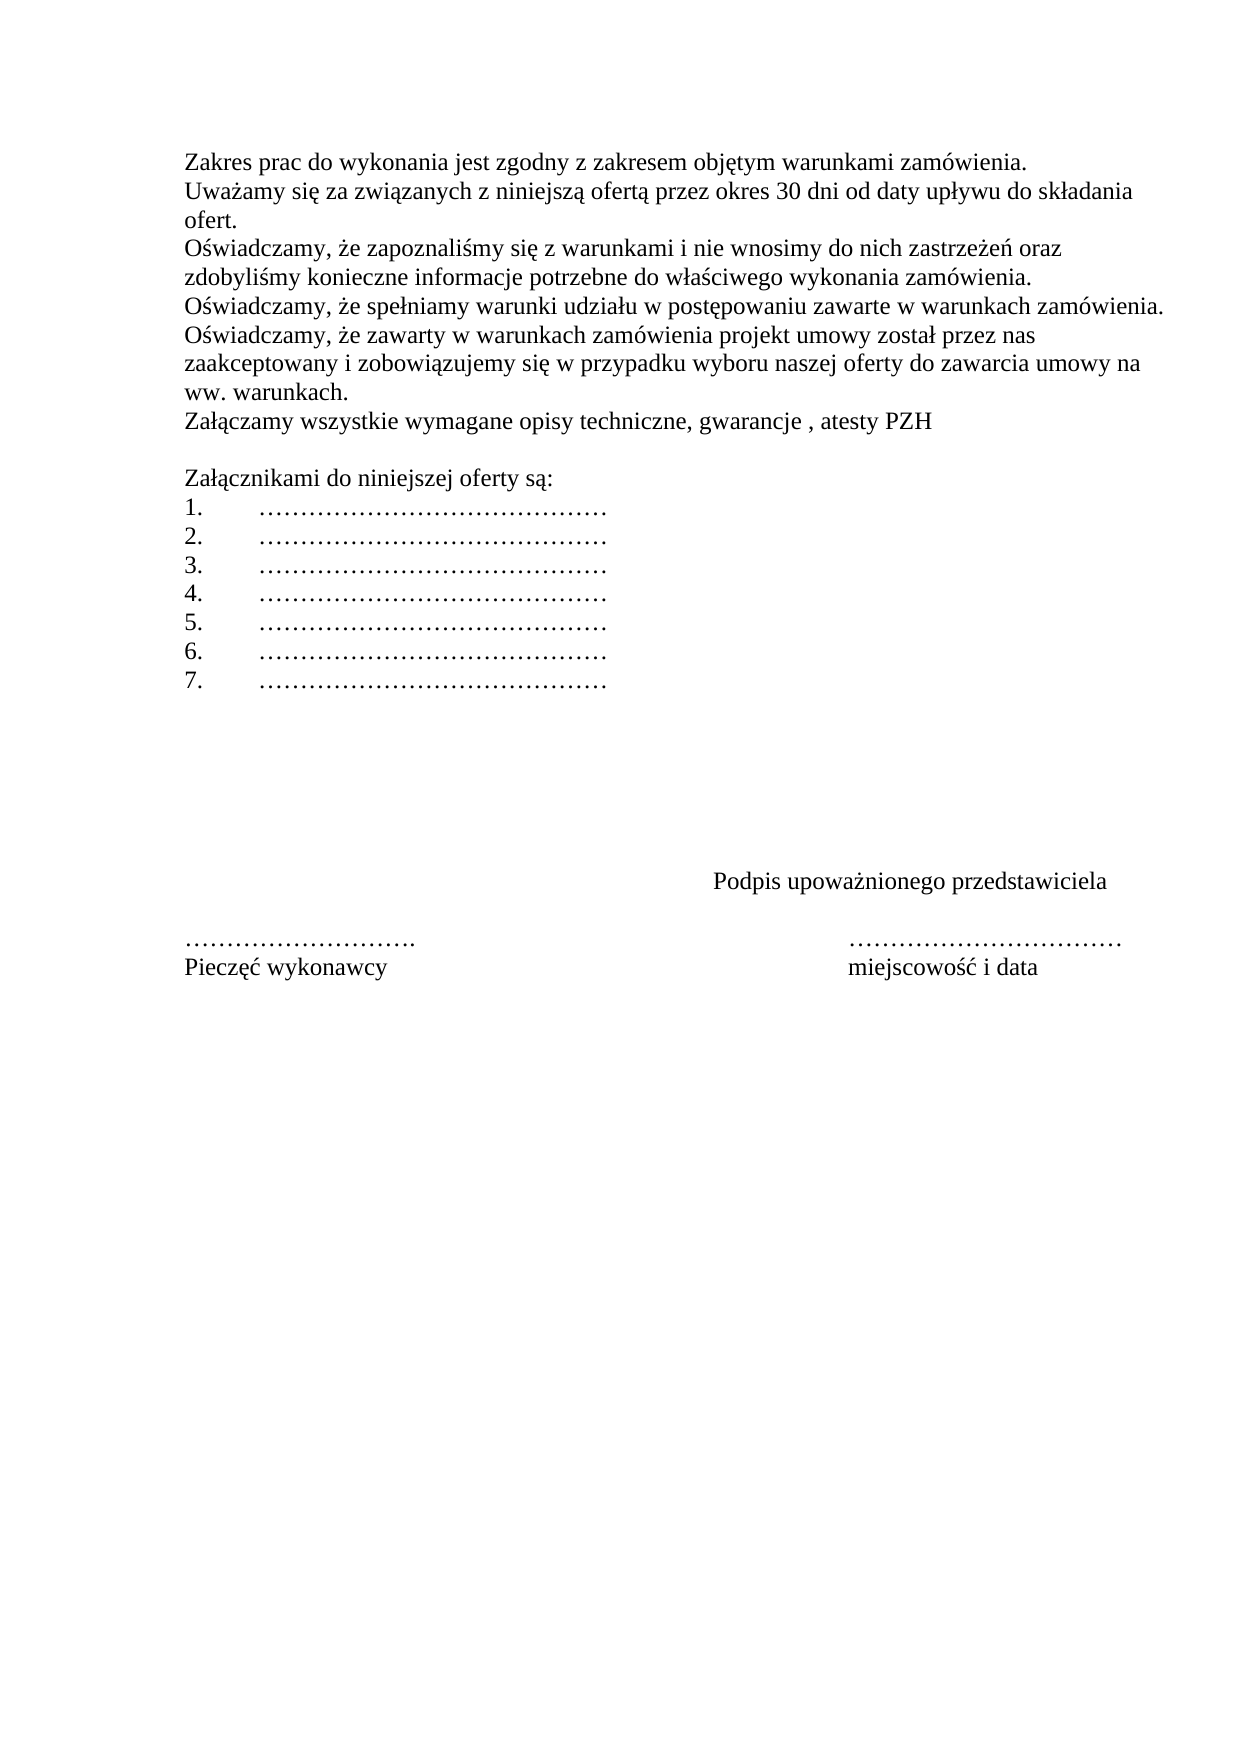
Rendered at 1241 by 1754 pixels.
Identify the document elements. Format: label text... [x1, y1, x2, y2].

text Uważamy się za związanych z niniejszą ofertą przez okres 30 dni od daty upływu do składania ofert. [184, 176, 1167, 233]
list …………………………………… [184, 607, 1167, 636]
list …………………………………… [184, 578, 1167, 607]
text Załączamy wszystkie wymagane opisy techniczne, gwarancje , atesty PZH [184, 406, 1167, 435]
text Zakres prac do wykonania jest zgodny z zakresem objętym warunkami zamówienia. [184, 147, 1167, 176]
text Pieczęć wykonawcy miejscowość i data [184, 952, 1167, 981]
text Oświadczamy, że zawarty w warunkach zamówienia projekt umowy został przez nas zaakceptowany i zobowiązujemy się w przypadku wyboru naszej oferty do zawarcia umowy na ww. warunkach. [184, 320, 1167, 406]
list …………………………………… [184, 665, 1167, 693]
text ………………………. …………………………… [184, 923, 1167, 952]
list …………………………………… [184, 492, 1167, 521]
list …………………………………… [184, 521, 1167, 550]
text Oświadczamy, że zapoznaliśmy się z warunkami i nie wnosimy do nich zastrzeżeń oraz zdobyliśmy konieczne informacje potrzebne do właściwego wykonania zamówienia. [184, 233, 1167, 291]
text Załącznikami do niniejszej oferty są: [184, 463, 1167, 492]
list …………………………………… [184, 636, 1167, 665]
text Podpis upoważnionego przedstawiciela [700, 866, 1167, 895]
list …………………………………… [184, 550, 1167, 578]
text Oświadczamy, że spełniamy warunki udziału w postępowaniu zawarte w warunkach zamówienia. [184, 291, 1167, 320]
